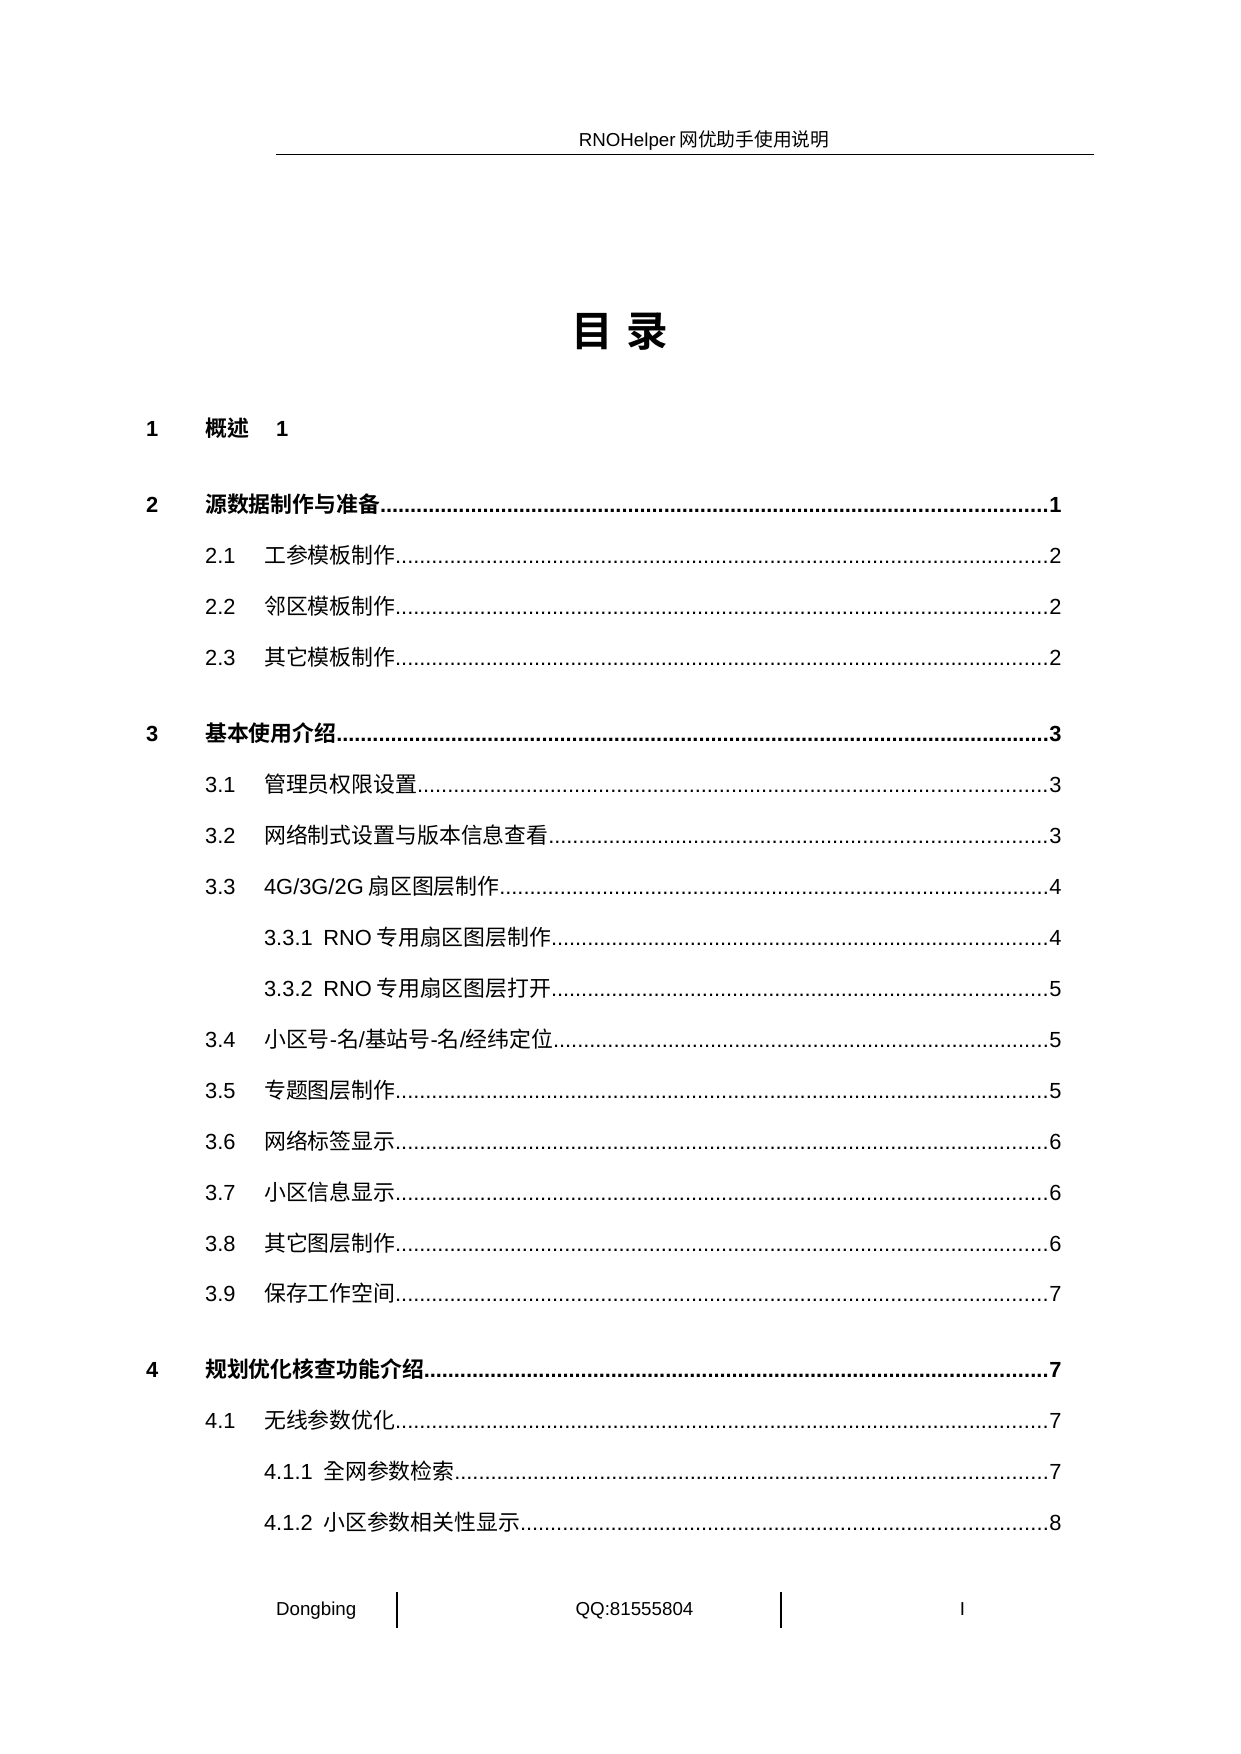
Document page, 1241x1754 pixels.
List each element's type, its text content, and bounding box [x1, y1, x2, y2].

text 目 录 [146, 298, 1094, 363]
text 3.4 小区号-名/基站号-名/经纬定位 5 [205, 1022, 1000, 1055]
text 3.5 专题图层制作 5 [205, 1073, 1000, 1106]
text 3 基本使用介绍 3 [146, 717, 1094, 749]
text 2 源数据制作与准备 1 [146, 488, 1094, 521]
text 4.1.2 小区参数相关性显示 8 [264, 1506, 1091, 1538]
text 4.1.1 全网参数检索 7 [264, 1455, 1091, 1487]
text 4.1 无线参数优化 7 [205, 1404, 1000, 1436]
text 3.3.2 RNO专用扇区图层打开 5 [264, 971, 1091, 1004]
text 3.9 保存工作空间 7 [205, 1277, 1000, 1309]
text 3.8 其它图层制作 6 [205, 1226, 1000, 1259]
text 2.1 工参模板制作 2 [205, 539, 1000, 571]
text 4 规划优化核查功能介绍 7 [146, 1353, 1094, 1386]
text 3.7 小区信息显示 6 [205, 1175, 1000, 1208]
text 3.6 网络标签显示 6 [205, 1124, 1000, 1157]
text 2.2 邻区模板制作 2 [205, 590, 1000, 622]
text 1 概述 1 [146, 412, 1094, 444]
text 3.2 网络制式设置与版本信息查看 3 [205, 819, 1000, 851]
text 2.3 其它模板制作 2 [205, 641, 1000, 673]
text 3.1 管理员权限设置 3 [205, 768, 1000, 800]
text 3.3.1 RNO专用扇区图层制作 4 [264, 921, 1091, 953]
text 3.3 4G/3G/2G扇区图层制作 4 [205, 869, 1000, 902]
